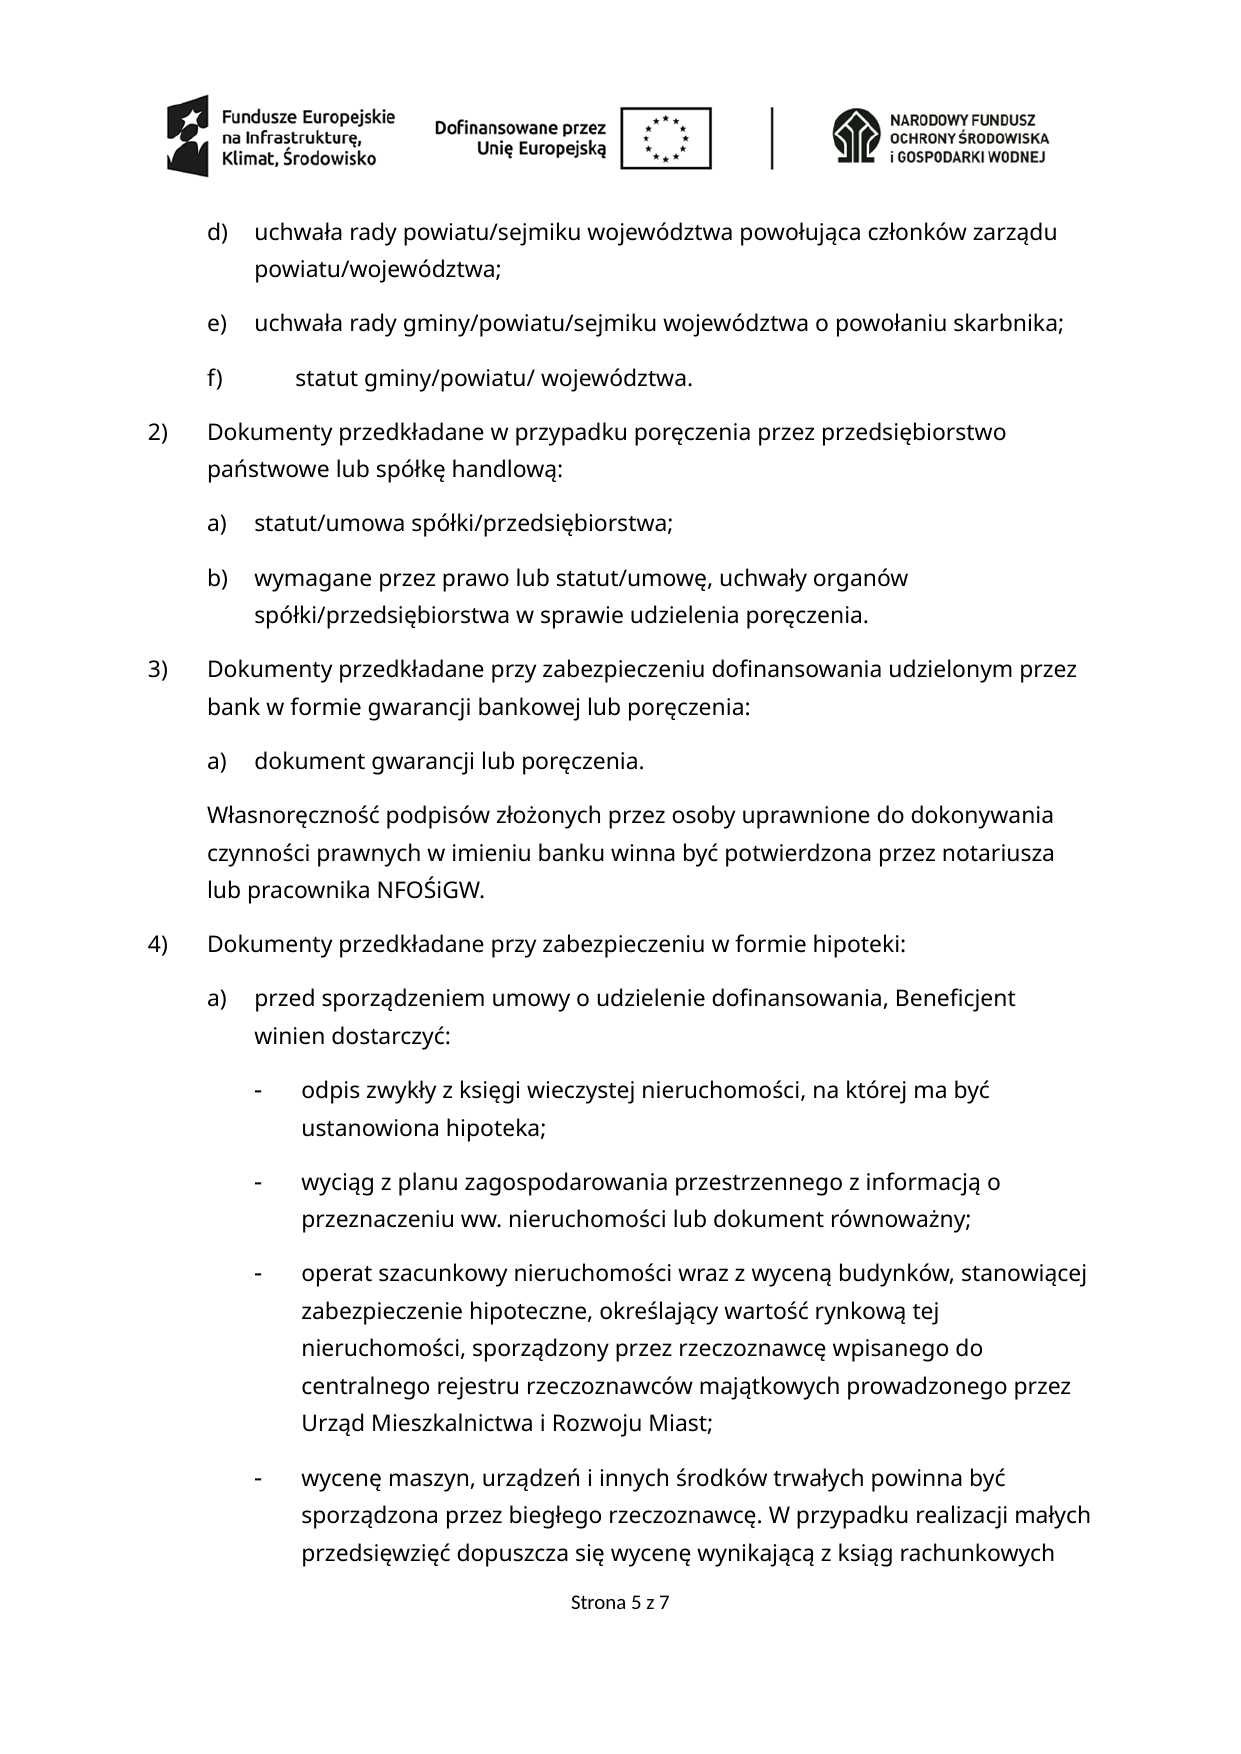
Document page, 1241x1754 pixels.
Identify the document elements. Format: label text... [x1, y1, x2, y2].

list Dokumenty przedkładane w przypadku poręczenia przez przedsiębiorstwo państwowe lub spółkę handlową: [148, 416, 1092, 484]
list uchwała rady gminy/powiatu/sejmiku województwa o powołaniu skarbnika; [207, 307, 1092, 338]
list przed sporządzeniem umowy o udzielenie dofinansowania, Beneficjent winien dostarczyć: [207, 982, 1092, 1051]
list statut gminy/powiatu/ województwa. [207, 361, 1092, 393]
list statut/umowa spółki/przedsiębiorstwa; [207, 507, 1092, 538]
picture [147, 73, 1093, 198]
list uchwała rady powiatu/sejmiku województwa powołująca członków zarządu powiatu/województwa; [207, 216, 1092, 284]
text Własnoręczność podpisów złożonych przez osoby uprawnione do dokonywania czynności prawnych w imieniu banku winna być potwierdzona przez notariusza lub pracownika NFOŚiGW. [207, 799, 1092, 905]
list operat szacunkowy nieruchomości wraz z wyceną budynków, stanowiącej zabezpieczenie hipoteczne, określający wartość rynkową tej nieruchomości, sporządzony przez rzeczoznawcę wpisanego do centralnego rejestru rzeczoznawców majątkowych prowadzonego przez Urząd Mieszkalnictwa i Rozwoju Miast; [254, 1257, 1092, 1438]
list wyciąg z planu zagospodarowania przestrzennego z informacją o przeznaczeniu ww. nieruchomości lub dokument równoważny; [254, 1166, 1092, 1234]
list Dokumenty przedkładane przy zabezpieczeniu dofinansowania udzielonym przez bank w formie gwarancji bankowej lub poręczenia: [148, 653, 1092, 722]
list odpis zwykły z księgi wieczystej nieruchomości, na której ma być ustanowiona hipoteka; [254, 1074, 1092, 1143]
list Dokumenty przedkładane przy zabezpieczeniu w formie hipoteki: [148, 928, 1092, 959]
list wymagane przez prawo lub statut/umowę, uchwały organów spółki/przedsiębiorstwa w sprawie udzielenia poręczenia. [207, 561, 1092, 630]
list dokument gwarancji lub poręczenia. [207, 745, 1092, 776]
